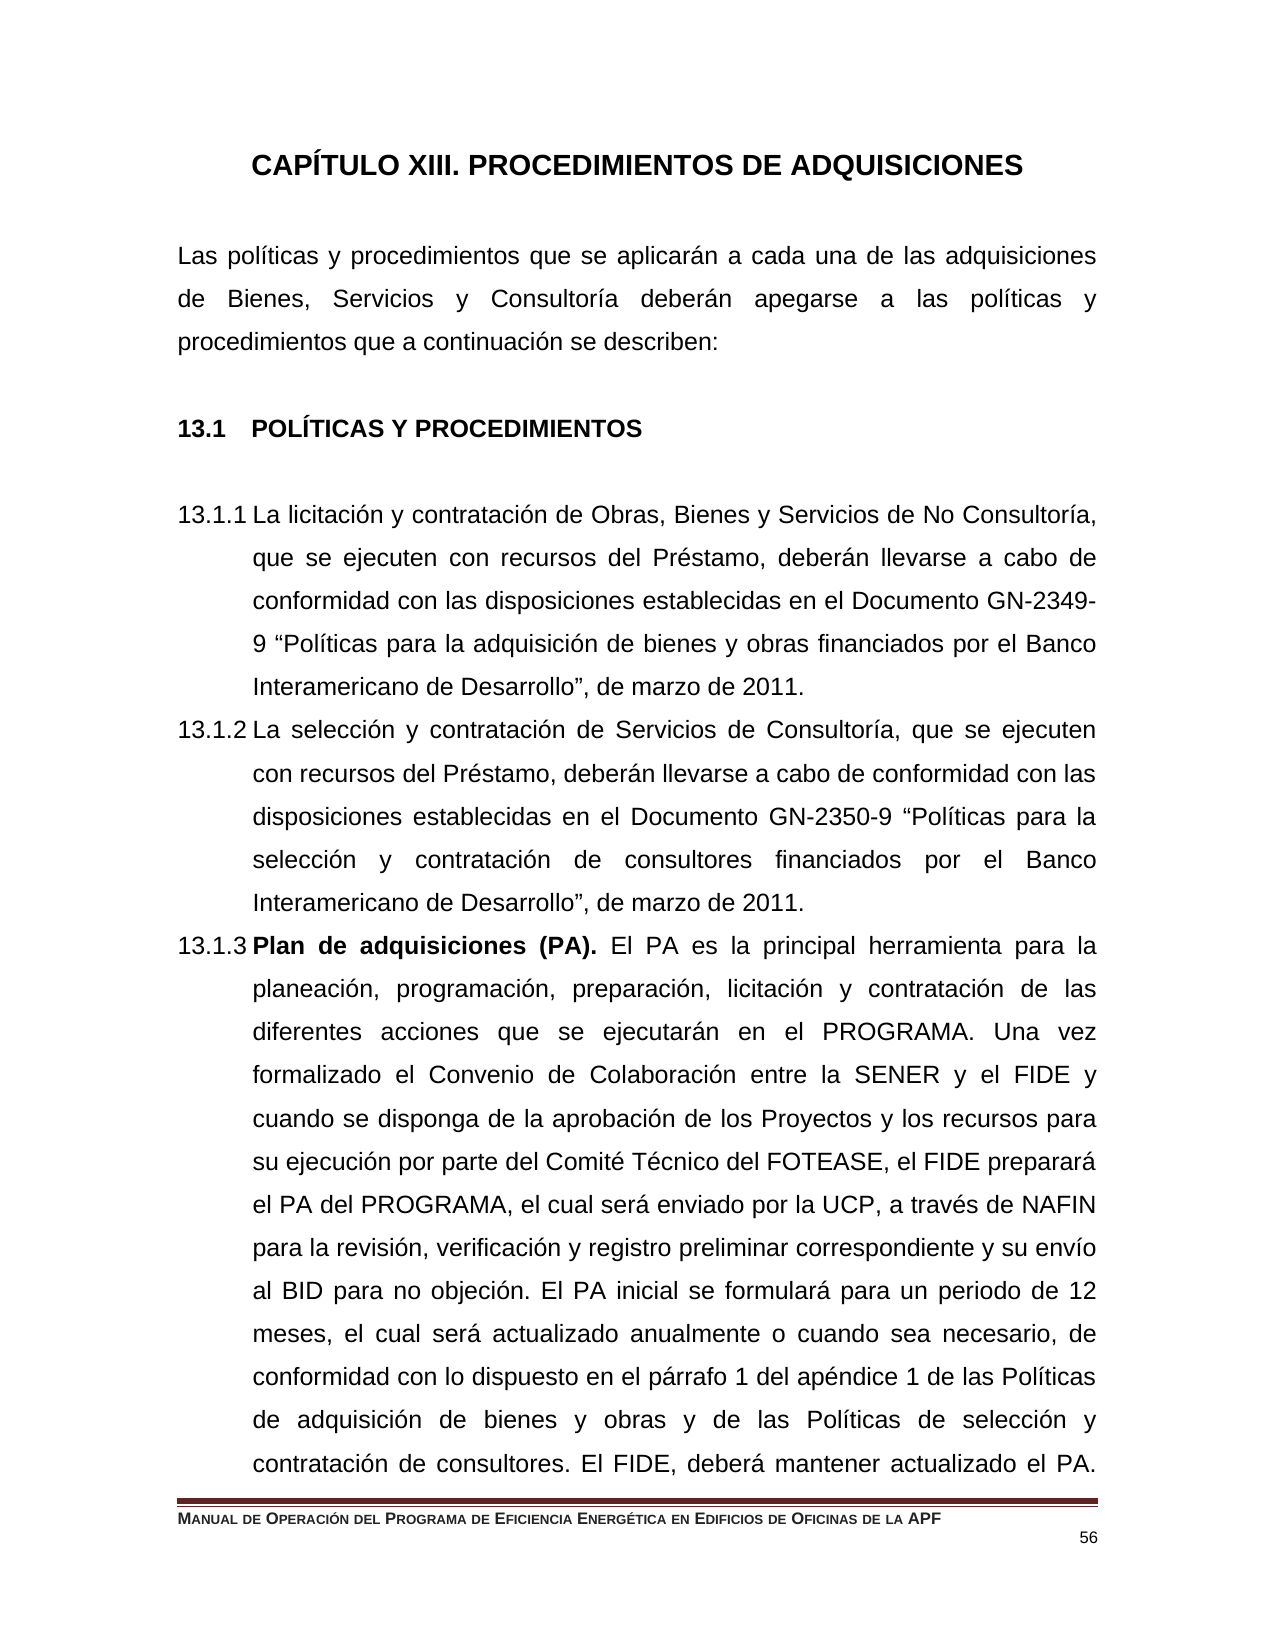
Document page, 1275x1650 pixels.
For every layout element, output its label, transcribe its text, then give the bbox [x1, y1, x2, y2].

text Las políticas y procedimientos que se aplicarán a cada una de las adquisiciones de Bienes, Servicios y Consultoría deberán apegarse a las políticas y procedimientos que a continuación se describen: [177, 241, 1098, 356]
subtitle CAPÍTULO XIII. PROCEDIMIENTOS DE ADQUISICIONES [177, 148, 1098, 181]
text 13.1 POLÍTICAS Y PROCEDIMIENTOS [177, 413, 1098, 442]
text 13.1.1 La licitación y contratación de Obras, Bienes y Servicios de No Consultoría, que se ejecuten con recursos del Préstamo, deberán llevarse a cabo de conformidad con las disposiciones establecidas en el Documento GN-2349-9 “Políticas para la adquisición de bienes y obras financiados por el Banco Interamericano de Desarrollo”, de marzo de 2011. [177, 500, 1098, 701]
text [177, 931, 1098, 1477]
text 13.1.2 La selección y contratación de Servicios de Consultoría, que se ejecuten con recursos del Préstamo, deberán llevarse a cabo de conformidad con las disposiciones establecidas en el Documento GN-2350-9 “Políticas para la selección y contratación de consultores financiados por el Banco Interamericano de Desarrollo”, de marzo de 2011. [177, 715, 1098, 917]
